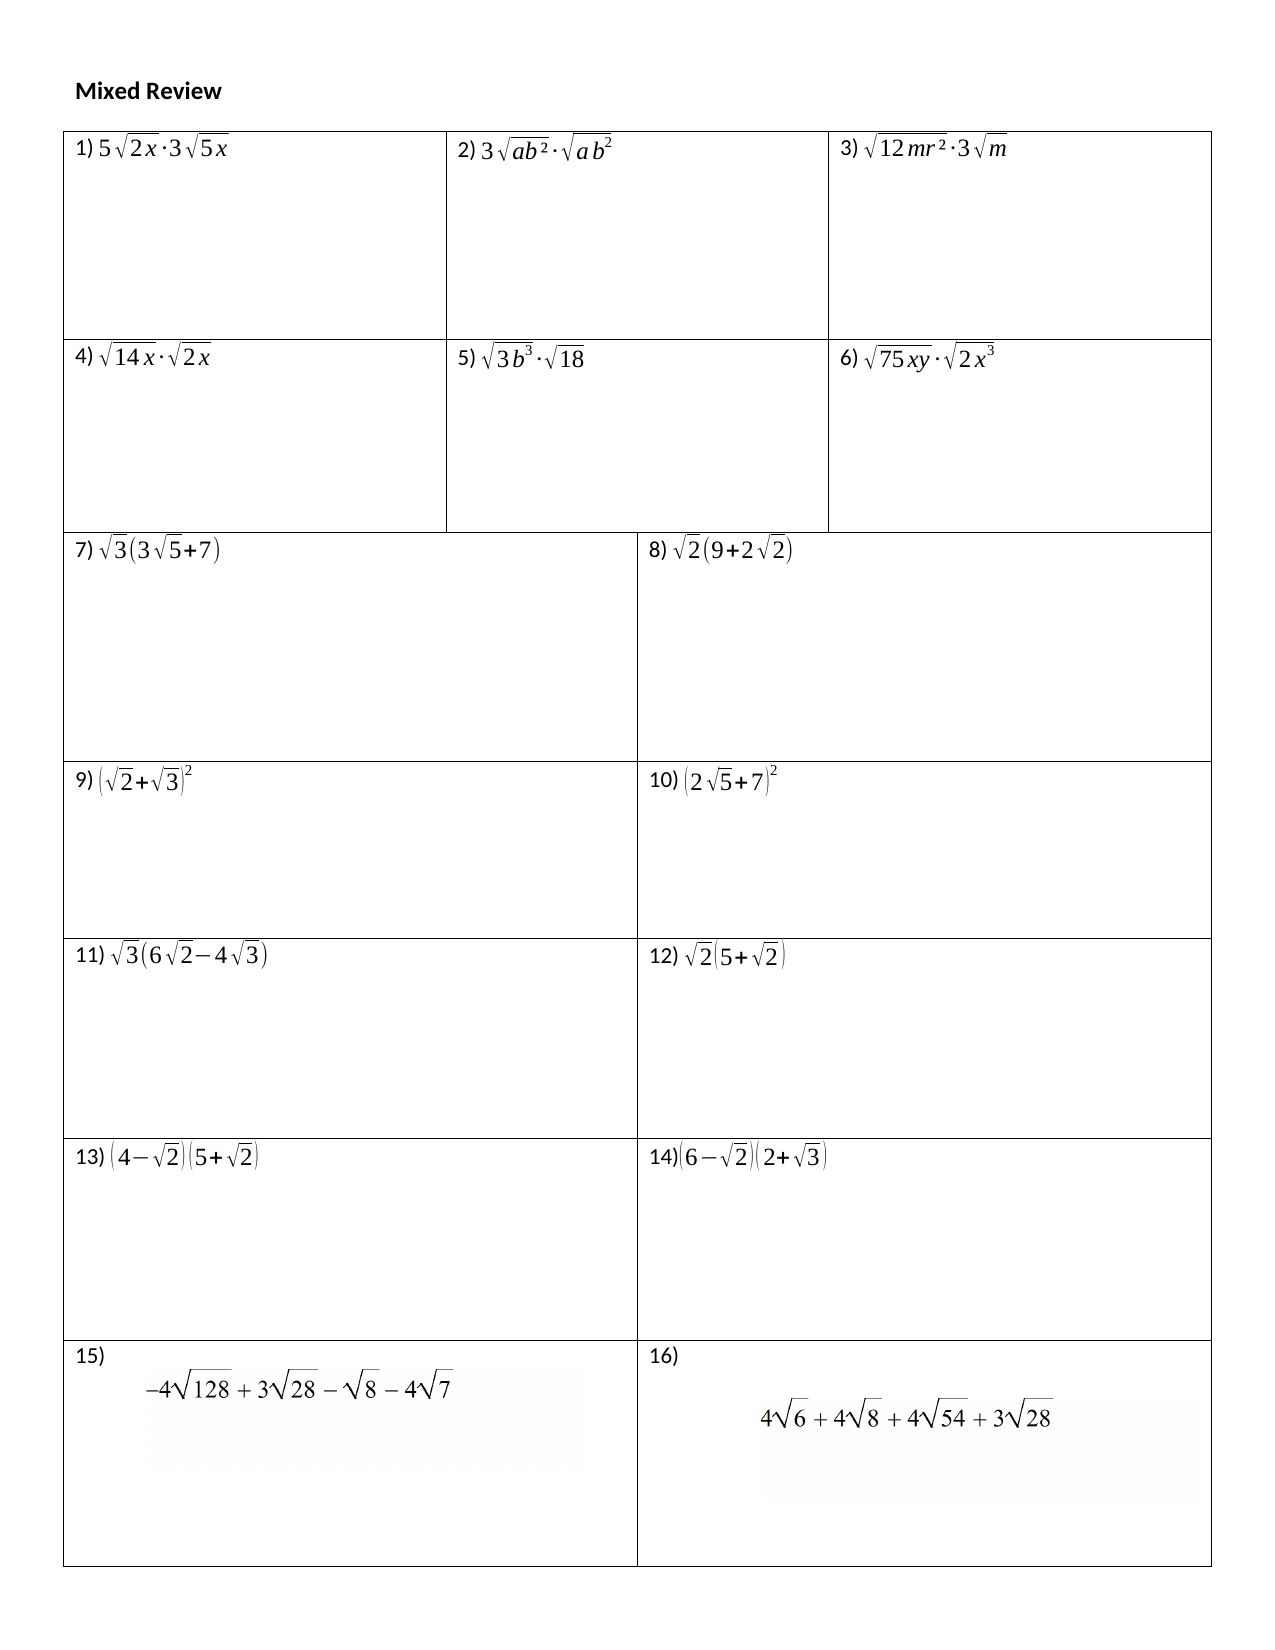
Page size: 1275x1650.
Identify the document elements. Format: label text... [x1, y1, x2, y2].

table_cell 13) [64, 1139, 637, 1340]
table_header 2) [447, 132, 828, 339]
table_cell 14) [638, 1139, 1211, 1340]
table_header 1) [64, 132, 446, 339]
table_cell 4) [64, 340, 446, 532]
table_cell 9) [64, 762, 637, 937]
table_cell 10) [638, 762, 1211, 937]
table_cell 16) [638, 1341, 1211, 1566]
table_cell 7) [64, 533, 637, 761]
text Mixed Review [75, 75, 1200, 106]
table_cell 15) [64, 1341, 637, 1566]
picture [145, 1369, 586, 1470]
picture [761, 1398, 1200, 1502]
table_cell 11) [64, 939, 637, 1138]
table_cell 5) [447, 340, 828, 532]
table_header 3) [829, 132, 1211, 339]
table_cell 8) [638, 533, 1211, 761]
table_cell 6) [829, 340, 1211, 532]
table_cell 12) [638, 939, 1211, 1138]
